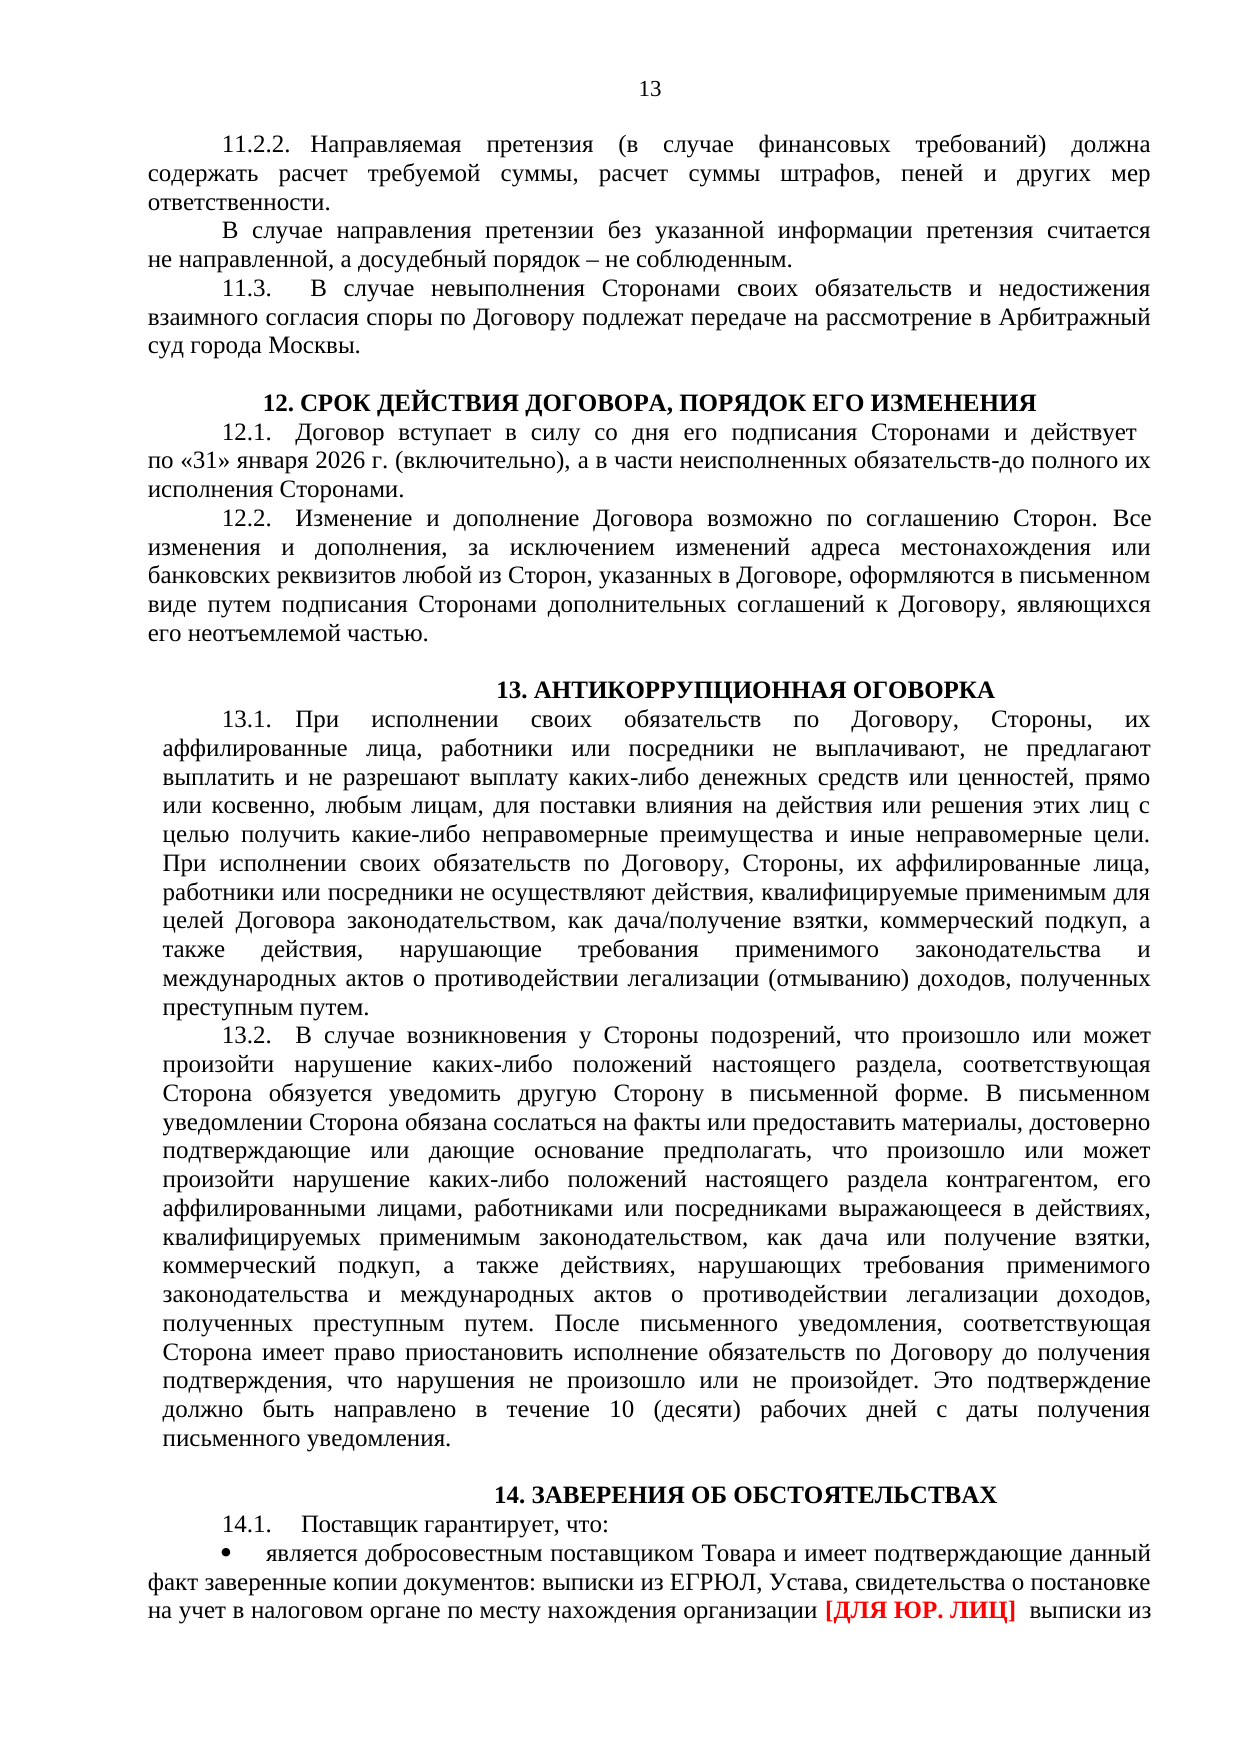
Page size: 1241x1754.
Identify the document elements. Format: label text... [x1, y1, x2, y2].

list В случае возникновения у Стороны подозрений, что произошло или может произойти нарушение каких-либо положений настоящего раздела, соответствующая Сторона обязуется уведомить другую Сторону в письменной форме. В письменном уведомлении Сторона обязана сослаться на факты или предоставить материалы, достоверно подтверждающие или дающие основание предполагать, что произошло или может произойти нарушение каких-либо положений настоящего раздела контрагентом, его аффилированными лицами, работниками или посредниками выражающееся в действиях, квалифицируемых применимым законодательством, как дача или получение взятки, коммерческий подкуп, а также действиях, нарушающих требования применимого законодательства и международных актов о противодействии легализации доходов, полученных преступным путем. После письменного уведомления, соответствующая Сторона имеет право приостановить исполнение обязательств по Договору до получения подтверждения, что нарушения не произошло или не произойдет. Это подтверждение должно быть направлено в течение 10 (десяти) рабочих дней с даты получения письменного уведомления. [162, 1021, 1152, 1452]
list АНТИКОРРУПЦИОННАЯ ОГОВОРКА [340, 676, 1152, 704]
list Поставщик гарантирует, что: [148, 1509, 1152, 1538]
subtitle Срок действия Договора, порядок его изменения [148, 388, 1152, 417]
list При исполнении своих обязательств по Договору, Стороны, их аффилированные лица, работники или посредники не выплачивают, не предлагают выплатить и не разрешают выплату каких-либо денежных средств или ценностей, прямо или косвенно, любым лицам, для поставки влияния на действия или решения этих лиц с целью получить какие-либо неправомерные преимущества и иные неправомерные цели. При исполнении своих обязательств по Договору, Стороны, их аффилированные лица, работники или посредники не осуществляют действия, квалифицируемые применимым для целей Договора законодательством, как дача/получение взятки, коммерческий подкуп, а также действия, нарушающие требования применимого законодательства и международных актов о противодействии легализации (отмыванию) доходов, полученных преступным путем. [162, 704, 1152, 1021]
list ЗАВЕРЕНИЯ ОБ ОБСТОЯТЕЛЬСТВАХ [340, 1481, 1152, 1509]
list Договор вступает в силу со дня его подписания Сторонами и действует по «31» января 2026 г. (включительно), а в части неисполненных обязательств-до полного их исполнения Сторонами. [148, 417, 1152, 503]
list В случае невыполнения Сторонами своих обязательств и недостижения взаимного согласия споры по Договору подлежат передаче на рассмотрение в Арбитражный суд города Москвы. [148, 273, 1152, 359]
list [148, 1538, 1152, 1624]
list Направляемая претензия (в случае финансовых требований) должна содержать расчет требуемой суммы, расчет суммы штрафов, пеней и других мер ответственности. [148, 129, 1152, 216]
text В случае направления претензии без указанной информации претензия считается не направленной, а досудебный порядок – не соблюденным. [148, 216, 1152, 273]
list Изменение и дополнение Договора возможно по соглашению Сторон. Все изменения и дополнения, за исключением изменений адреса местонахождения или банковских реквизитов любой из Сторон, указанных в Договоре, оформляются в письменном виде путем подписания Сторонами дополнительных соглашений к Договору, являющихся его неотъемлемой частью. [148, 503, 1152, 647]
